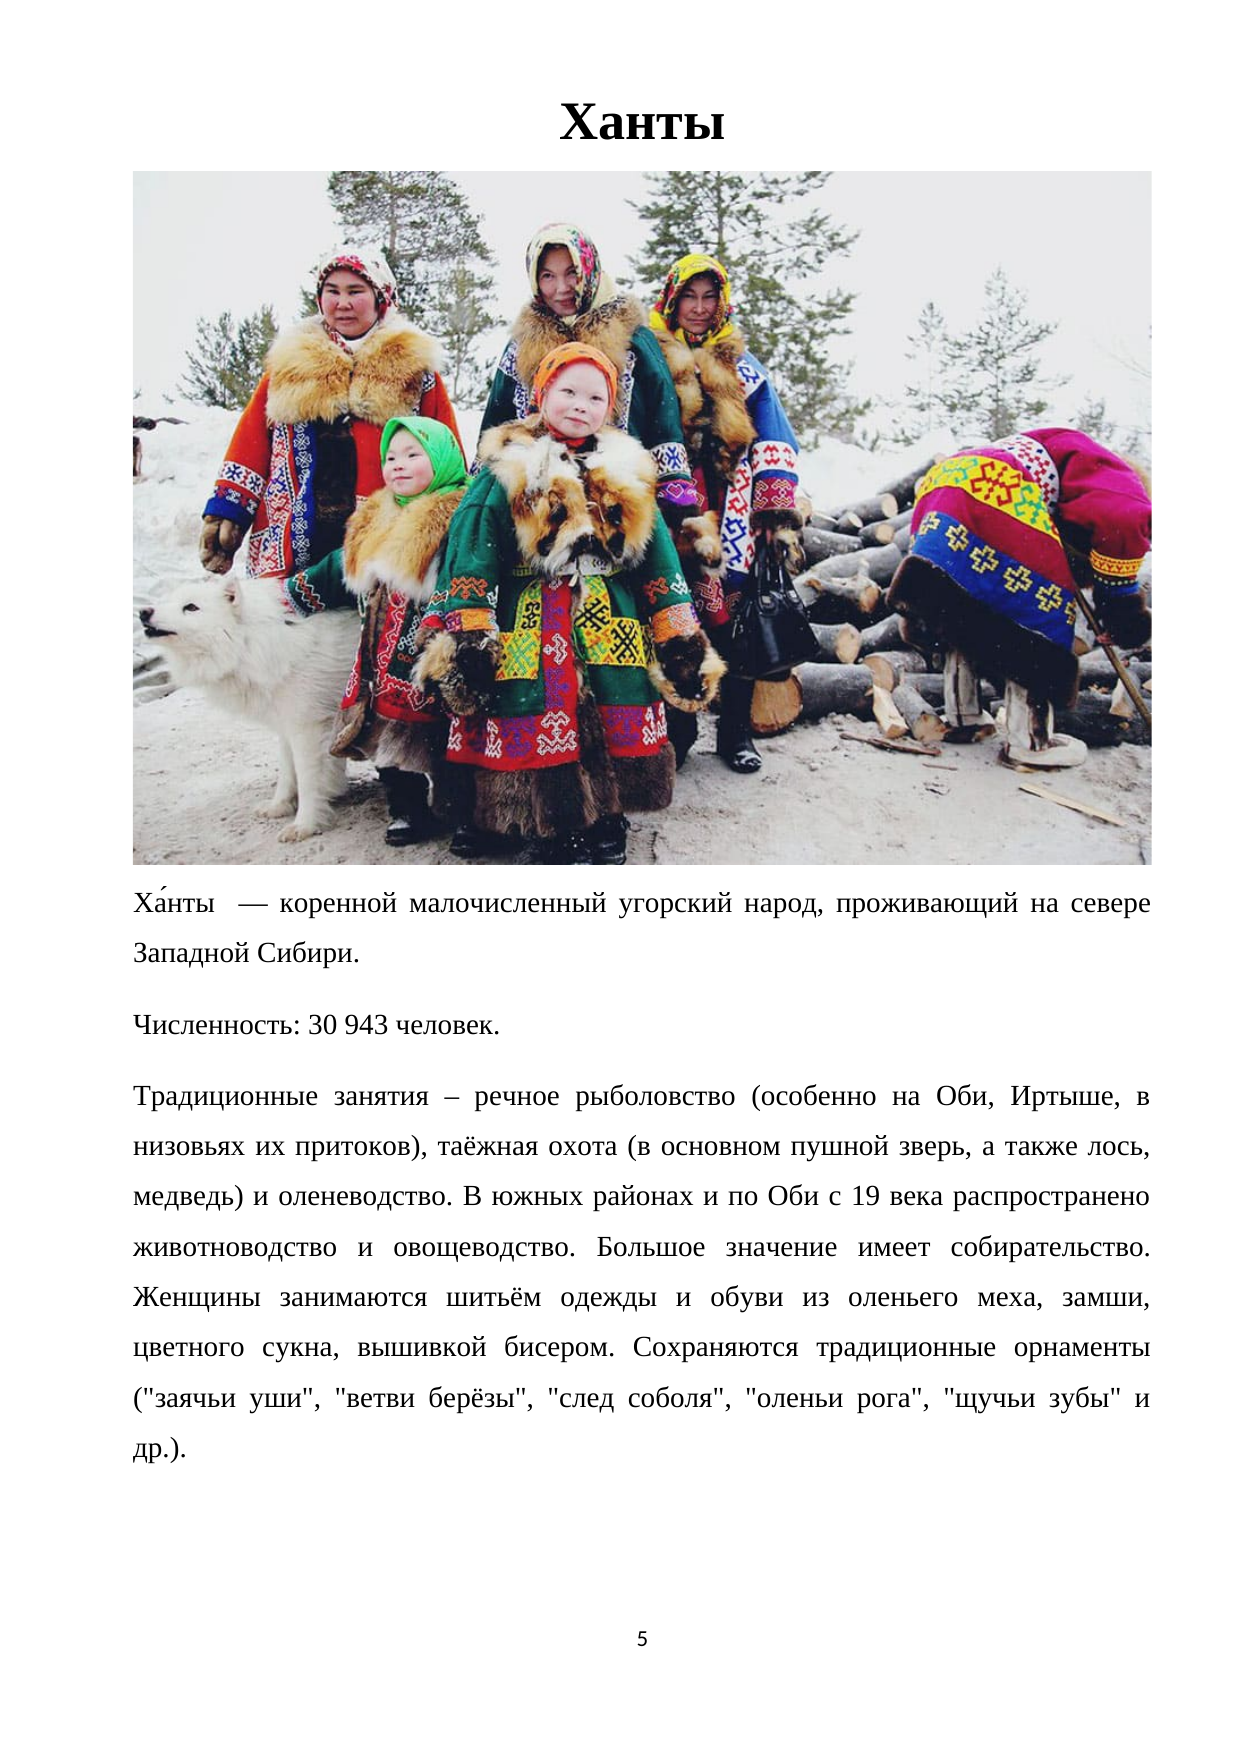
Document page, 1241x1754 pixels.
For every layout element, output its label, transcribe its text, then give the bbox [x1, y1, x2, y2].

text Традиционные занятия – речное рыболовство (особенно на Оби, Иртыше, в низовьях их притоков), таёжная охота (в основном пушной зверь, а также лось, медведь) и оленеводство. В южных районах и по Оби с 19 века распространено животноводство и овощеводство. Большое значение имеет собирательство. Женщины занимаются шитьём одежды и обуви из оленьего меха, замши, цветного сукна, вышивкой бисером. Сохраняются традиционные орнаменты ("заячьи уши", "ветви берёзы", "след соболя", "оленьи рога", "щучьи зубы" и др.). [133, 1078, 1152, 1464]
picture [132, 171, 1152, 865]
text Численность: 30 943 человек. [133, 1007, 1152, 1040]
text Ха́нты — коренной малочисленный угорский народ, проживающий на севере Западной Сибири. [133, 885, 1152, 969]
text Ханты [133, 89, 1152, 151]
